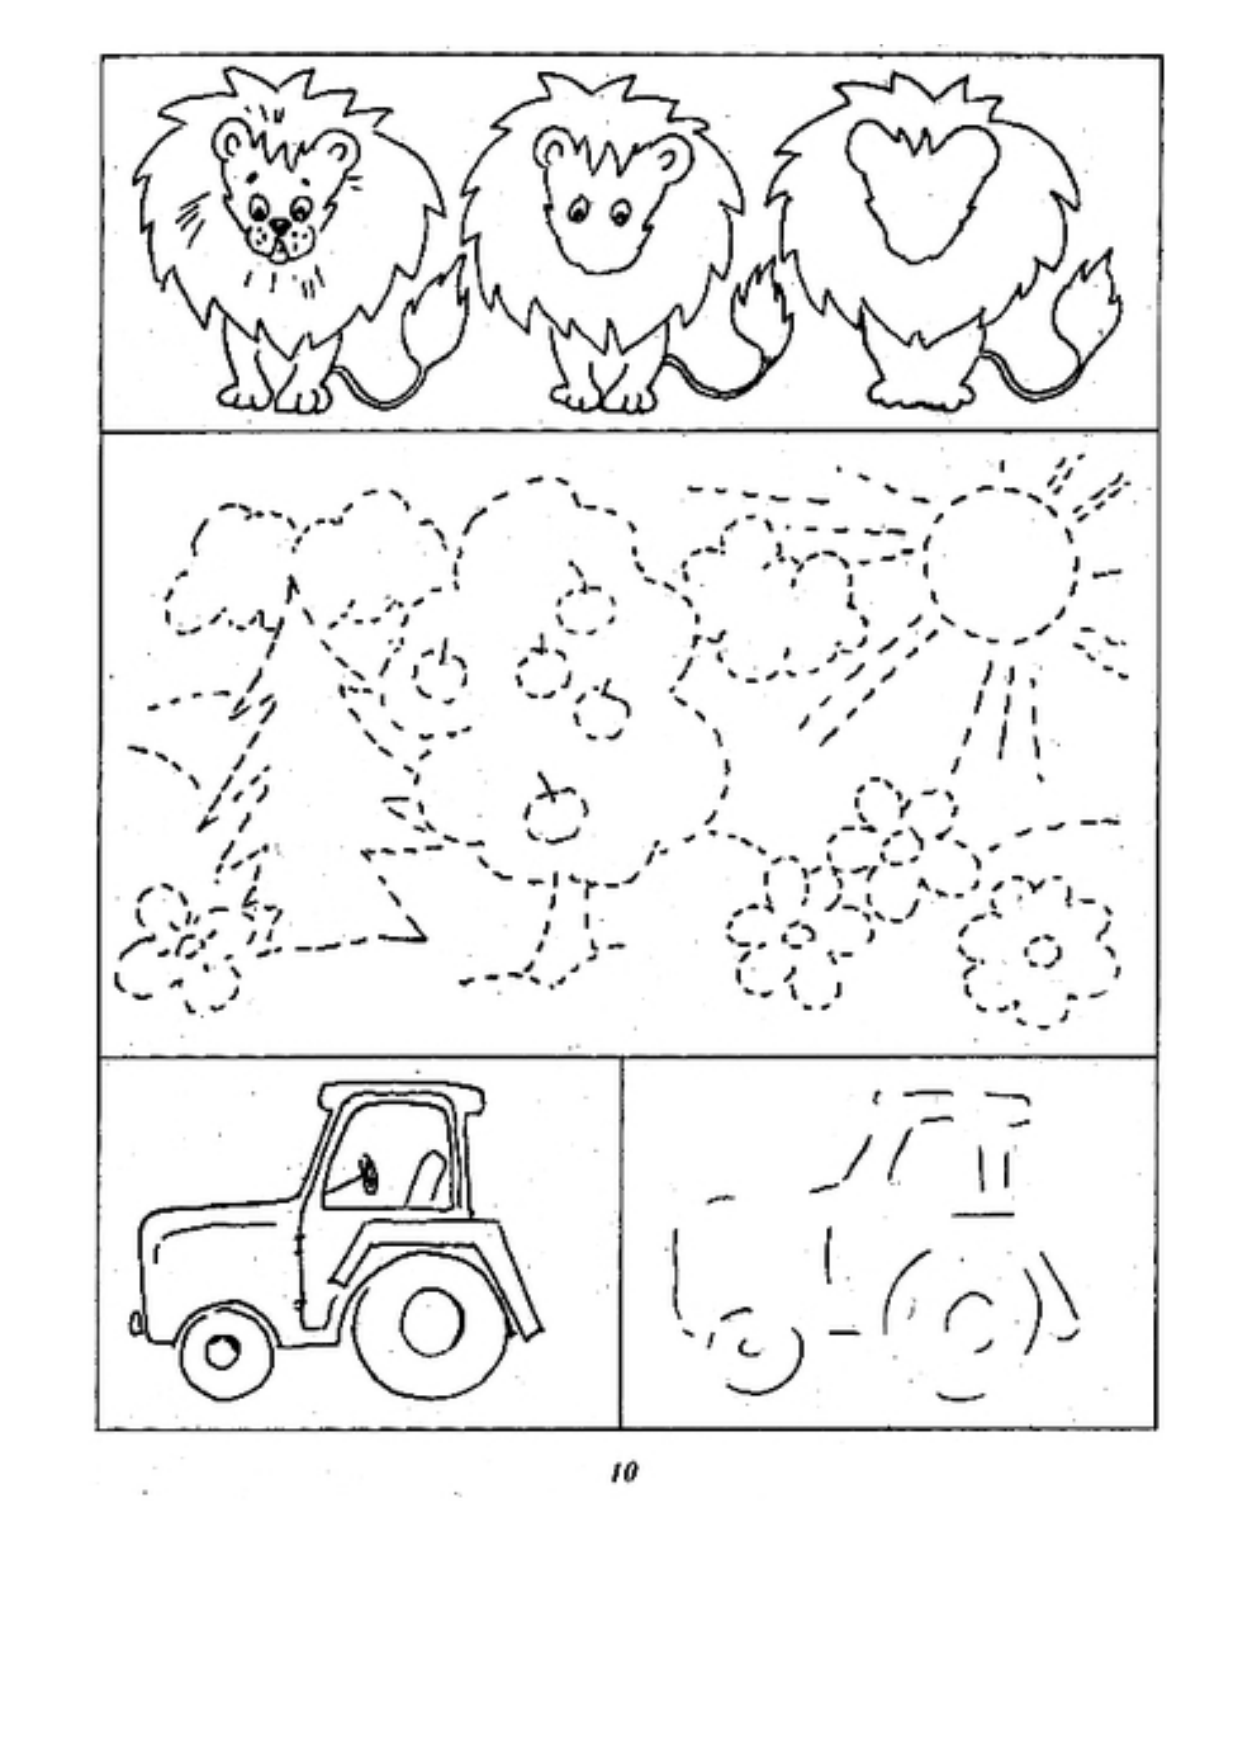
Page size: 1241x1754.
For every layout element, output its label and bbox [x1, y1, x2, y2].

picture [88, 44, 1167, 1501]
